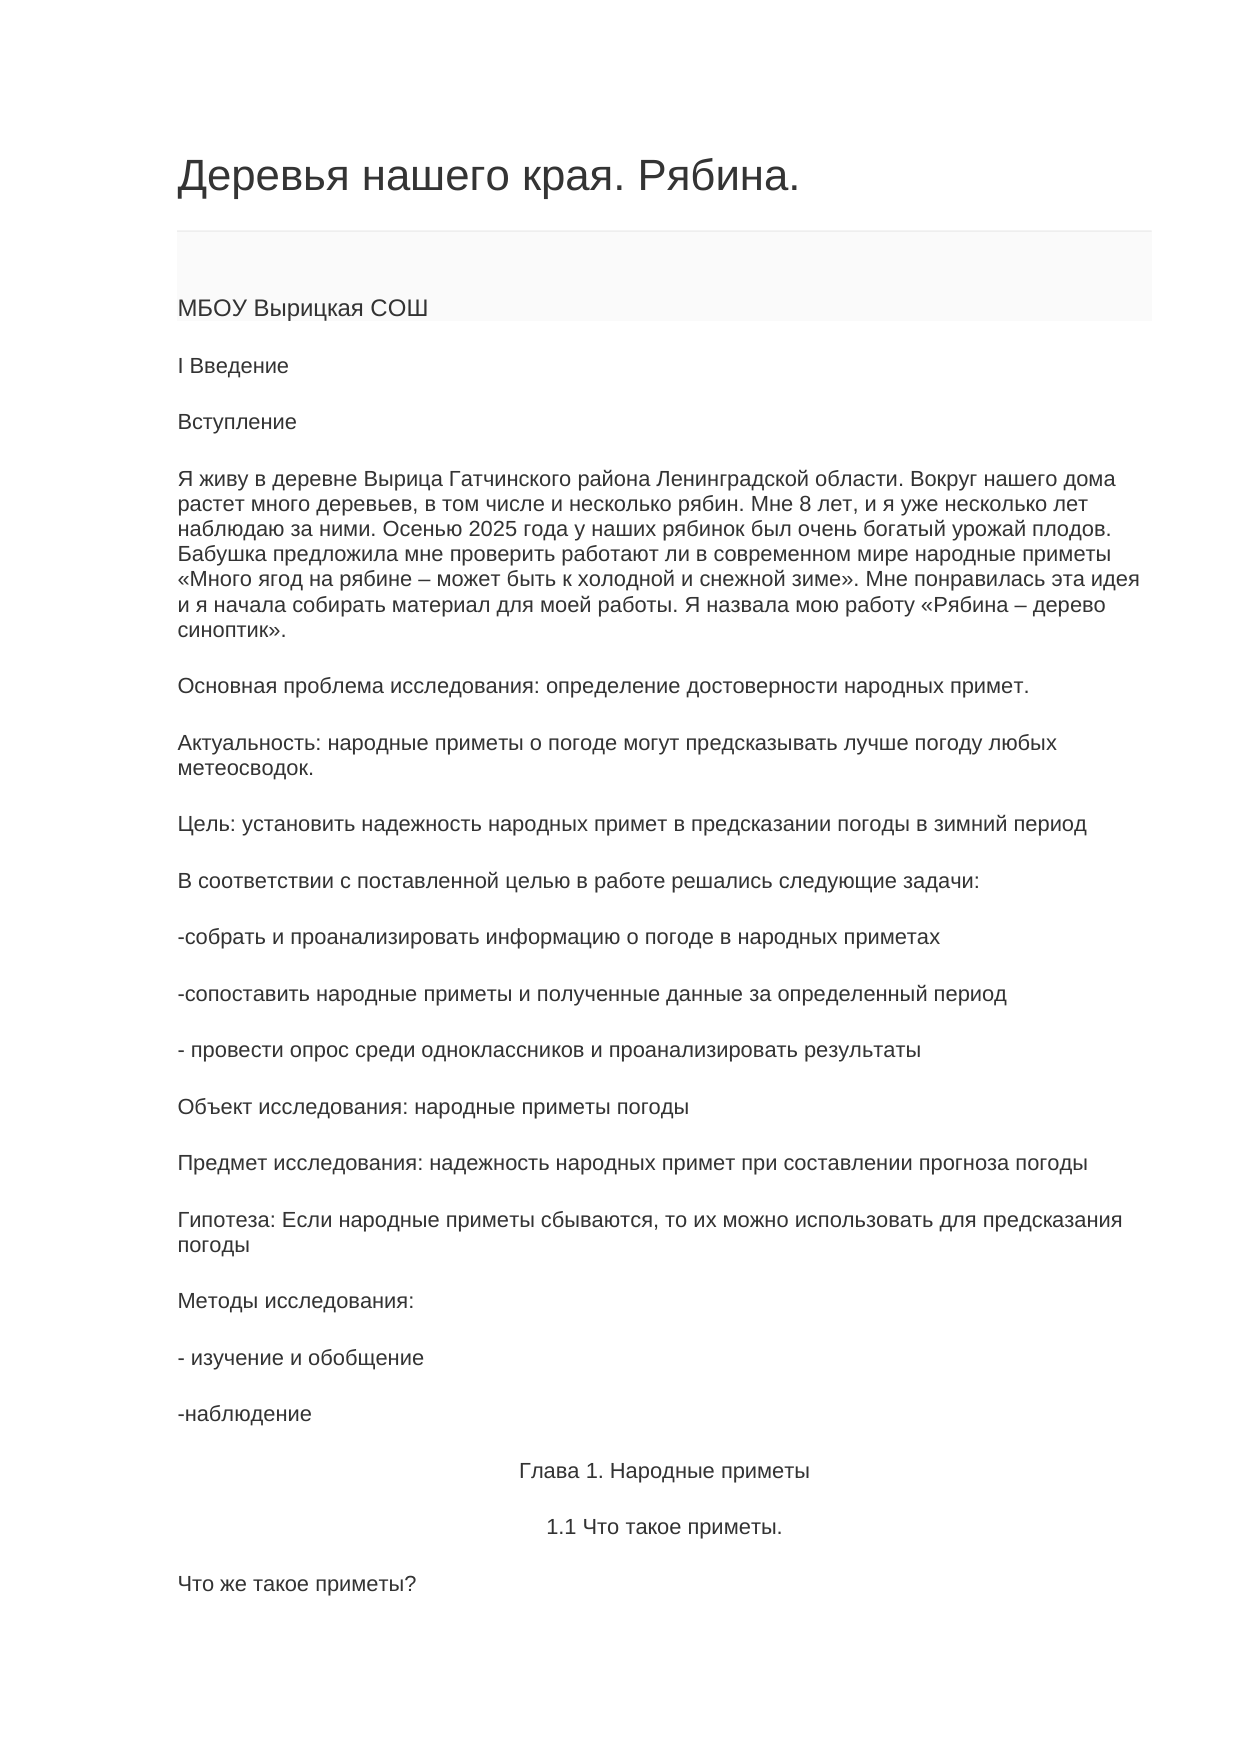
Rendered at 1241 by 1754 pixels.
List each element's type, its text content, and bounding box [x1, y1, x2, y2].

text Глава 1. Народные приметы [177, 1457, 1152, 1483]
text МБОУ Вырицкая СОШ [177, 294, 1152, 321]
text Предмет исследования: надежность народных примет при составлении прогноза погоды [177, 1150, 1152, 1175]
text Вступление [177, 409, 1152, 434]
text Гипотеза: Если народные приметы сбываются, то их можно использовать для предсказания погоды [177, 1206, 1152, 1257]
text - провести опрос среди одноклассников и проанализировать результаты [177, 1037, 1152, 1062]
text Основная проблема исследования: определение достоверности народных примет. [177, 673, 1152, 698]
text Что же такое приметы? [177, 1570, 1152, 1596]
text Я живу в деревне Вырица Гатчинского района Ленинградской области. Вокруг нашего дома растет много деревьев, в том числе и несколько рябин. Мне 8 лет, и я уже несколько лет наблюдаю за ними. Осенью 2025 года у наших рябинок был очень богатый урожай плодов. Бабушка предложила мне проверить работают ли в современном мире народные приметы «Много ягод на рябине – может быть к холодной и снежной зиме». Мне понравилась эта идея и я начала собирать материал для моей работы. Я назвала мою работу «Рябина – дерево синоптик». [177, 465, 1152, 642]
text Объект исследования: народные приметы погоды [177, 1093, 1152, 1119]
text - изучение и обобщение [177, 1344, 1152, 1370]
text Цель: установить надежность народных примет в предсказании погоды в зимний период [177, 811, 1152, 836]
text Актуальность: народные приметы о погоде могут предсказывать лучше погоду любых метеосводок. [177, 729, 1152, 780]
text -наблюдение [177, 1401, 1152, 1426]
text Методы исследования: [177, 1288, 1152, 1313]
text 1.1 Что такое приметы. [177, 1514, 1152, 1539]
text -сопоставить народные приметы и полученные данные за определенный период [177, 981, 1152, 1006]
text Деревья нашего края. Рябина. [177, 149, 1152, 200]
text -собрать и проанализировать информацию о погоде в народных приметах [177, 924, 1152, 949]
text I Введение [177, 352, 1152, 378]
text В соответствии с поставленной целью в работе решались следующие задачи: [177, 868, 1152, 893]
